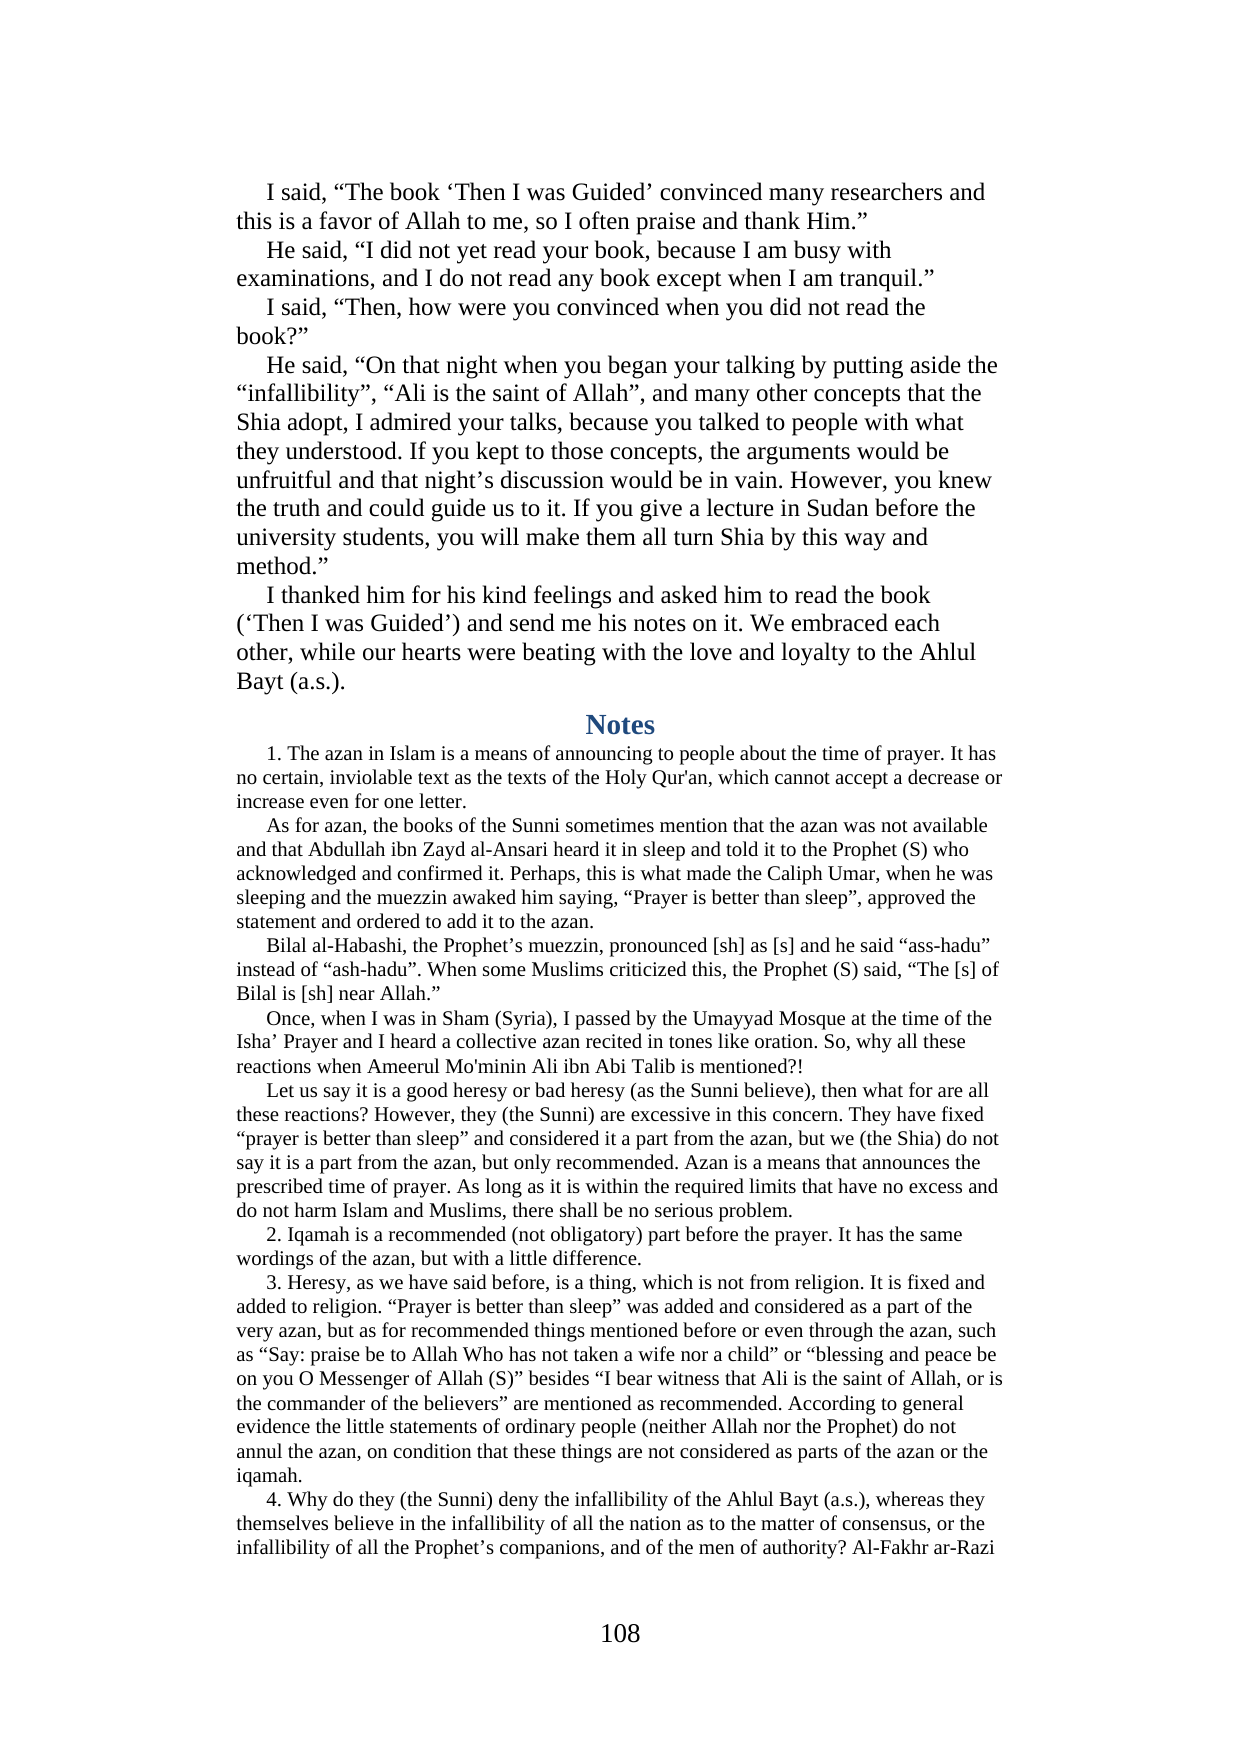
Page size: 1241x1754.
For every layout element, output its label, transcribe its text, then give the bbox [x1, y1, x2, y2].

text He said, “I did not yet read your book, because I am busy with examinations, and I do not read any book except when I am tranquil.” [236, 235, 1004, 292]
subtitle Notes [236, 707, 1004, 741]
text 3. Heresy, as we have said before, is a thing, which is not from religion. It is fixed and added to religion. “Prayer is better than sleep” was added and considered as a part of the very azan, but as for recommended things mentioned before or even through the azan, such as “Say: praise be to Allah Who has not taken a wife nor a child” or “blessing and peace be on you O Messenger of Allah (S)” besides “I bear witness that Ali is the saint of Allah, or is the commander of the believers” are mentioned as recommended. According to general evidence the little statements of ordinary people (neither Allah nor the Prophet) do not annul the azan, on condition that these things are not considered as parts of the azan or the iqamah. [236, 1270, 1004, 1487]
text I said, “The book ‘Then I was Guided’ convinced many researchers and this is a favor of Allah to me, so I often praise and thank Him.” [236, 177, 1004, 235]
text He said, “On that night when you began your talking by putting aside the “infallibility”, “Ali is the saint of Allah”, and many other concepts that the Shia adopt, I admired your talks, because you talked to people with what they understood. If you kept to those concepts, the arguments would be unfruitful and that night’s discussion would be in vain. However, you knew the truth and could guide us to it. If you give a lecture in Sudan before the university students, you will make them all turn Shia by this way and method.” [236, 350, 1004, 580]
text Bilal al-Habashi, the Prophet’s muezzin, pronounced [sh] as [s] and he said “ass-hadu” instead of “ash-hadu”. When some Muslims criticized this, the Prophet (S) said, “The [s] of Bilal is [sh] near Allah.” [236, 933, 1004, 1005]
text 2. Iqamah is a recommended (not obligatory) part before the prayer. It has the same wordings of the azan, but with a little difference. [236, 1222, 1004, 1270]
text 1. The azan in Islam is a means of announcing to people about the time of prayer. It has no certain, inviolable text as the texts of the Holy Qur'an, which cannot accept a decrease or increase even for one letter. [236, 741, 1004, 813]
text I said, “Then, how were you convinced when you did not read the book?” [236, 292, 1004, 350]
text As for azan, the books of the Sunni sometimes mention that the azan was not available and that Abdullah ibn Zayd al-Ansari heard it in sleep and told it to the Prophet (S) who acknowledged and confirmed it. Perhaps, this is what made the Caliph Umar, when he was sleeping and the muezzin awaked him saying, “Prayer is better than sleep”, approved the statement and ordered to add it to the azan. [236, 813, 1004, 933]
text Once, when I was in Sham (Syria), I passed by the Umayyad Mosque at the time of the Isha’ Prayer and I heard a collective azan recited in tones like oration. So, why all these reactions when Ameerul Mo'minin Ali ibn Abi Talib is mentioned?! [236, 1005, 1004, 1078]
text I thanked him for his kind feelings and asked him to read the book (‘Then I was Guided’) and send me his notes on it. We embraced each other, while our hearts were beating with the love and loyalty to the Ahlul Bayt (a.s.). [236, 580, 1004, 695]
text Let us say it is a good heresy or bad heresy (as the Sunni believe), then what for are all these reactions? However, they (the Sunni) are excessive in this concern. They have fixed “prayer is better than sleep” and considered it a part from the azan, but we (the Shia) do not say it is a part from the azan, but only recommended. Azan is a means that announces the prescribed time of prayer. As long as it is within the required limits that have no excess and do not harm Islam and Muslims, there shall be no serious problem. [236, 1078, 1004, 1222]
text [236, 1487, 1004, 1559]
